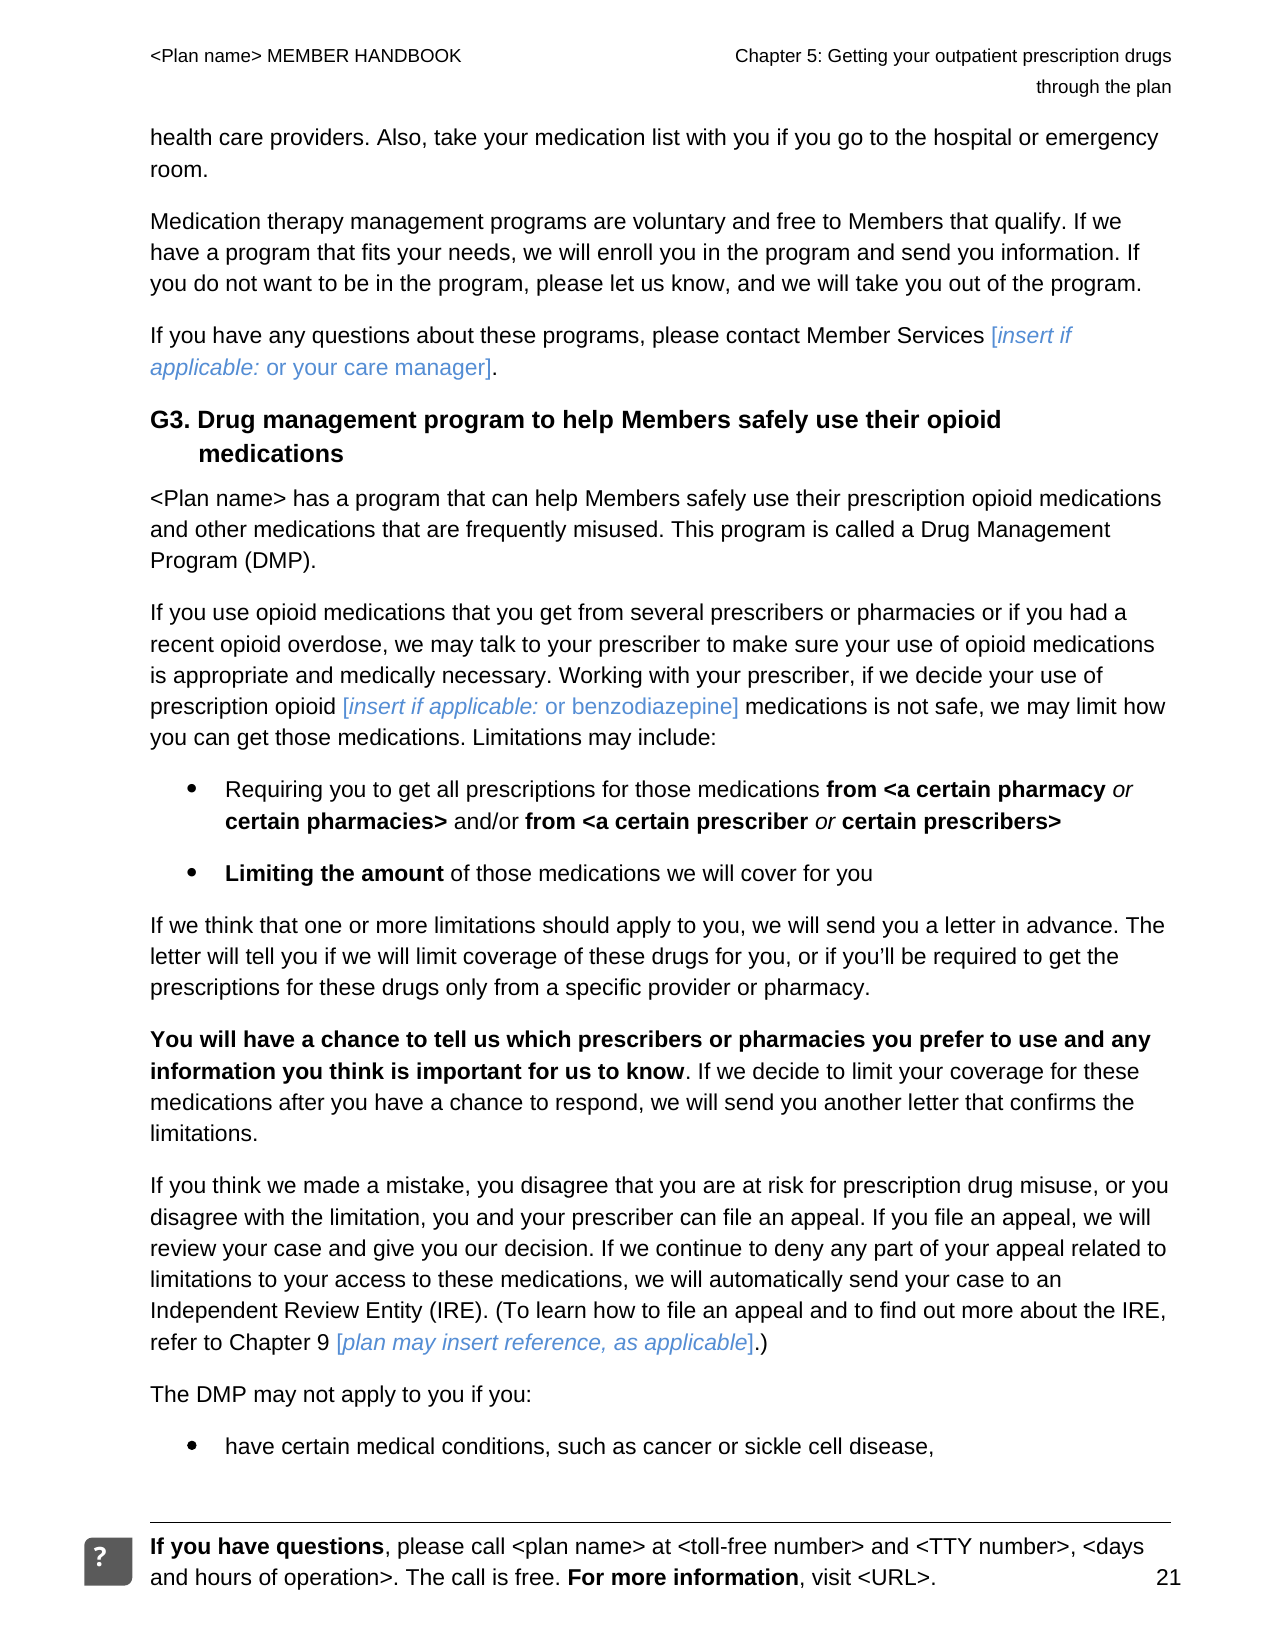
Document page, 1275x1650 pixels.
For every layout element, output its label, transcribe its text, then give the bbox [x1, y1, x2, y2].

text Limiting the amount of those medications we will cover for you [187, 856, 1171, 887]
text If you have any questions about these programs, please contact Member Services [insert if applicable: or your care manager]. [150, 319, 1171, 381]
text Requiring you to get all prescriptions for those medications from <a certain pharmacy or certain pharmacies> and/or from <a certain prescriber or certain prescribers> [187, 773, 1171, 835]
subtitle G3. Drug management program to help Members safely use their opioid medications [150, 402, 1096, 469]
text If we think that one or more limitations should apply to you, we will send you a letter in advance. The letter will tell you if we will limit coverage of these drugs for you, or if you’ll be required to get the prescriptions for these drugs only from a specific provider or pharmacy. [150, 908, 1171, 1002]
text You will have a chance to tell us which prescribers or pharmacies you prefer to use and any information you think is important for us to know. If we decide to limit your coverage for these medications after you have a chance to respond, we will send you another letter that confirms the limitations. [150, 1023, 1171, 1148]
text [150, 121, 1171, 183]
text The DMP may not apply to you if you: [150, 1377, 1171, 1408]
text Medication therapy management programs are voluntary and free to Members that qualify. If we have a program that fits your needs, we will enroll you in the program and send you information. If you do not want to be in the program, please let us know, and we will take you out of the program. [150, 204, 1171, 298]
text If you use opioid medications that you get from several prescribers or pharmacies or if you had a recent opioid overdose, we may talk to your prescriber to make sure your use of opioid medications is appropriate and medically necessary. Working with your prescriber, if we decide your use of prescription opioid [insert if applicable: or benzodiazepine] medications is not safe, we may limit how you can get those medications. Limitations may include: [150, 596, 1171, 752]
text <Plan name> has a program that can help Members safely use their prescription opioid medications and other medications that are frequently misused. This program is called a Drug Management Program (DMP). [150, 481, 1171, 575]
text have certain medical conditions, such as cancer or sickle cell disease, [187, 1429, 1171, 1460]
text If you think we made a mistake, you disagree that you are at risk for prescription drug misuse, or you disagree with the limitation, you and your prescriber can file an appeal. If you file an appeal, we will review your case and give you our decision. If we continue to deny any part of your appeal related to limitations to your access to these medications, we will automatically send your case to an Independent Review Entity (IRE). (To learn how to file an appeal and to find out more about the IRE, refer to Chapter 9 [plan may insert reference, as applicable].) [150, 1169, 1171, 1356]
